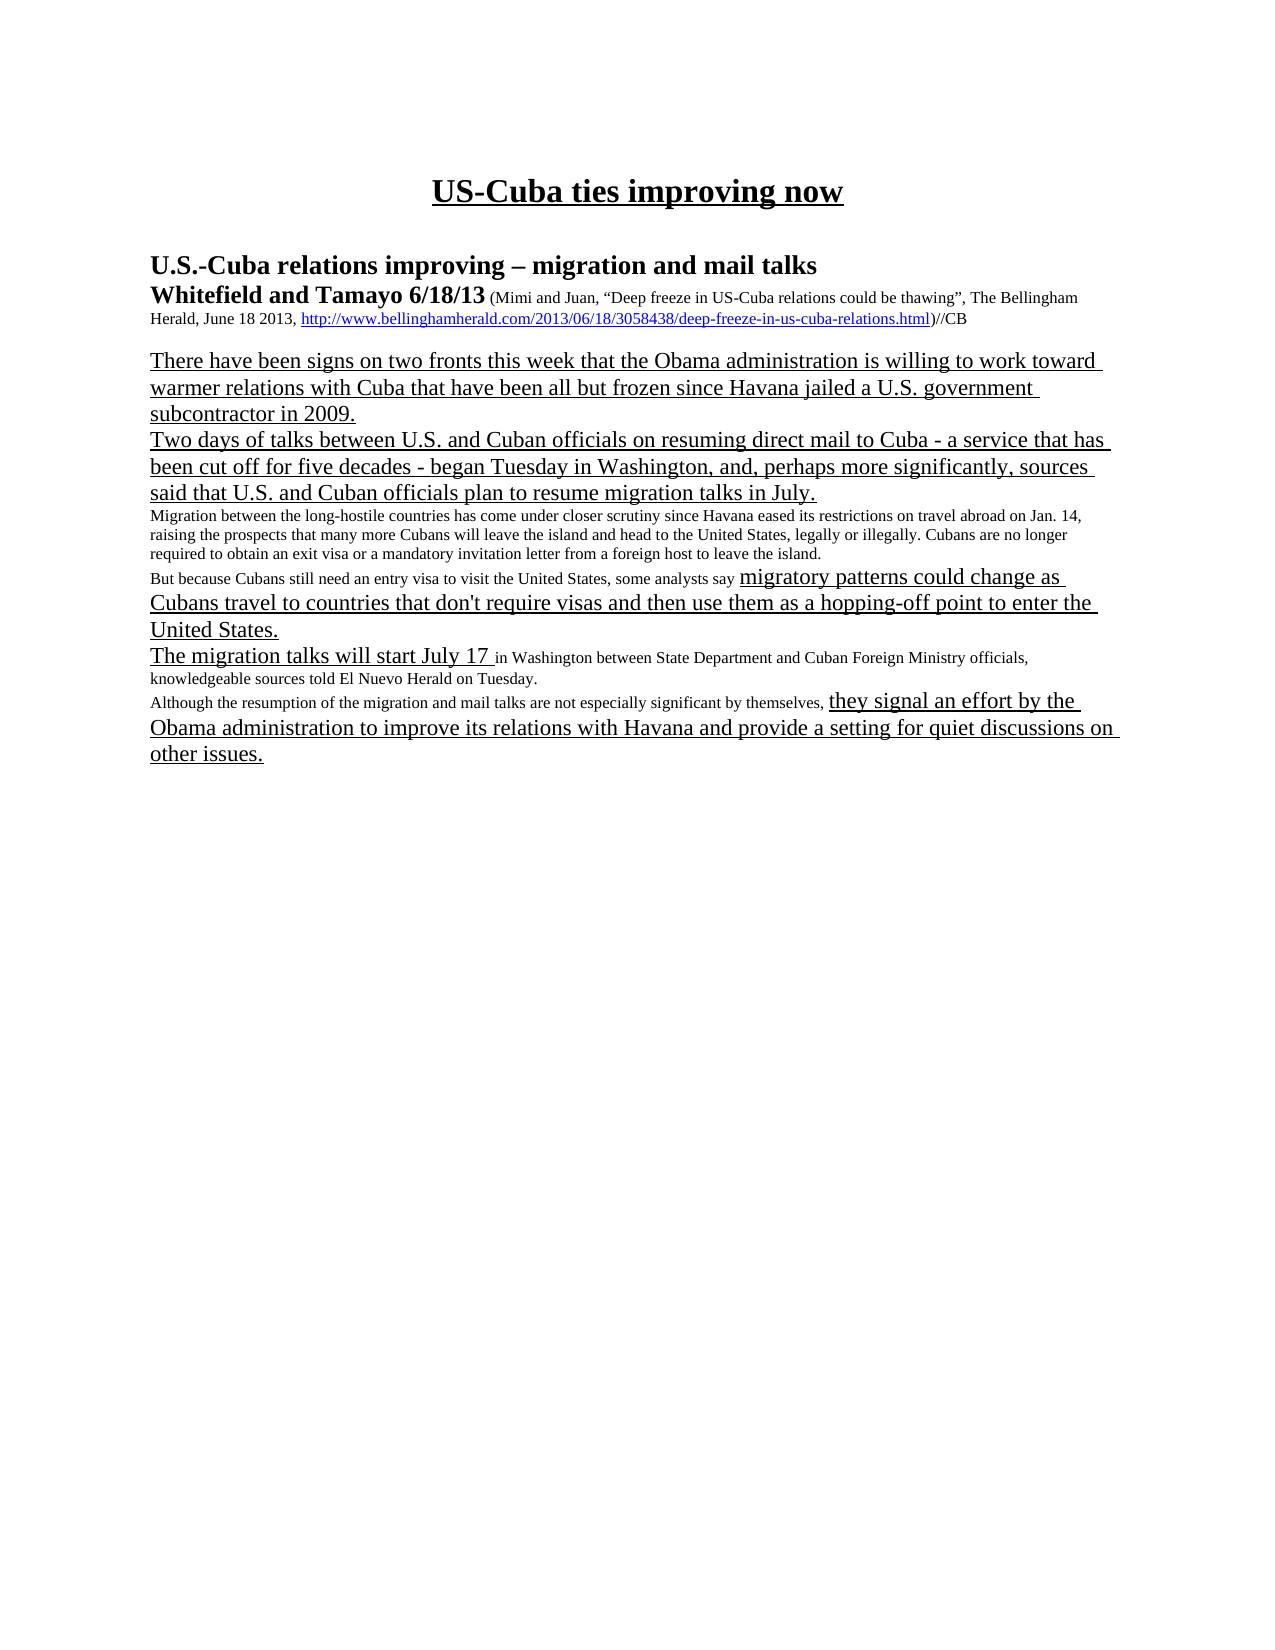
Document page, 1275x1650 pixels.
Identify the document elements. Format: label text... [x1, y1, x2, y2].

text Two days of talks between U.S. and Cuban officials on resuming direct mail to Cuba - a service that has been cut off for five decades - began Tuesday in Washington, and, perhaps more significantly, sources said that U.S. and Cuban officials plan to resume migration talks in July. [150, 426, 1125, 506]
text Migration between the long-hostile countries has come under closer scrutiny since Havana eased its restrictions on travel abroad on Jan. 14, raising the prospects that many more Cubans will leave the island and head to the United States, legally or illegally. Cubans are no longer required to obtain an exit visa or a mandatory invitation letter from a foreign host to leave the island. [150, 506, 1125, 563]
text The migration talks will start July 17 in Washington between State Department and Cuban Foreign Ministry officials, knowledgeable sources told El Nuevo Herald on Tuesday. [150, 642, 1125, 688]
subtitle US-Cuba ties improving now [150, 171, 1125, 209]
text But because Cubans still need an entry visa to visit the United States, some analysts say migratory patterns could change as Cubans travel to countries that don't require visas and then use them as a hopping-off point to enter the United States. [150, 563, 1125, 642]
text Although the resumption of the migration and mail talks are not especially significant by themselves, they signal an effort by the Obama administration to improve its relations with Havana and provide a setting for quiet discussions on other issues. [150, 688, 1125, 767]
subtitle U.S.-Cuba relations improving – migration and mail talks [150, 249, 1125, 280]
text Whitefield and Tamayo 6/18/13 (Mimi and Juan, “Deep freeze in US-Cuba relations could be thawing”, The Bellingham Herald, June 18 2013, http://www.bellinghamherald.com/2013/06/18/3058438/deep-freeze-in-us-cuba-relations.html)//CB [150, 280, 1125, 328]
text There have been signs on two fronts this week that the Obama administration is willing to work toward warmer relations with Cuba that have been all but frozen since Havana jailed a U.S. government subcontractor in 2009. [150, 347, 1125, 426]
